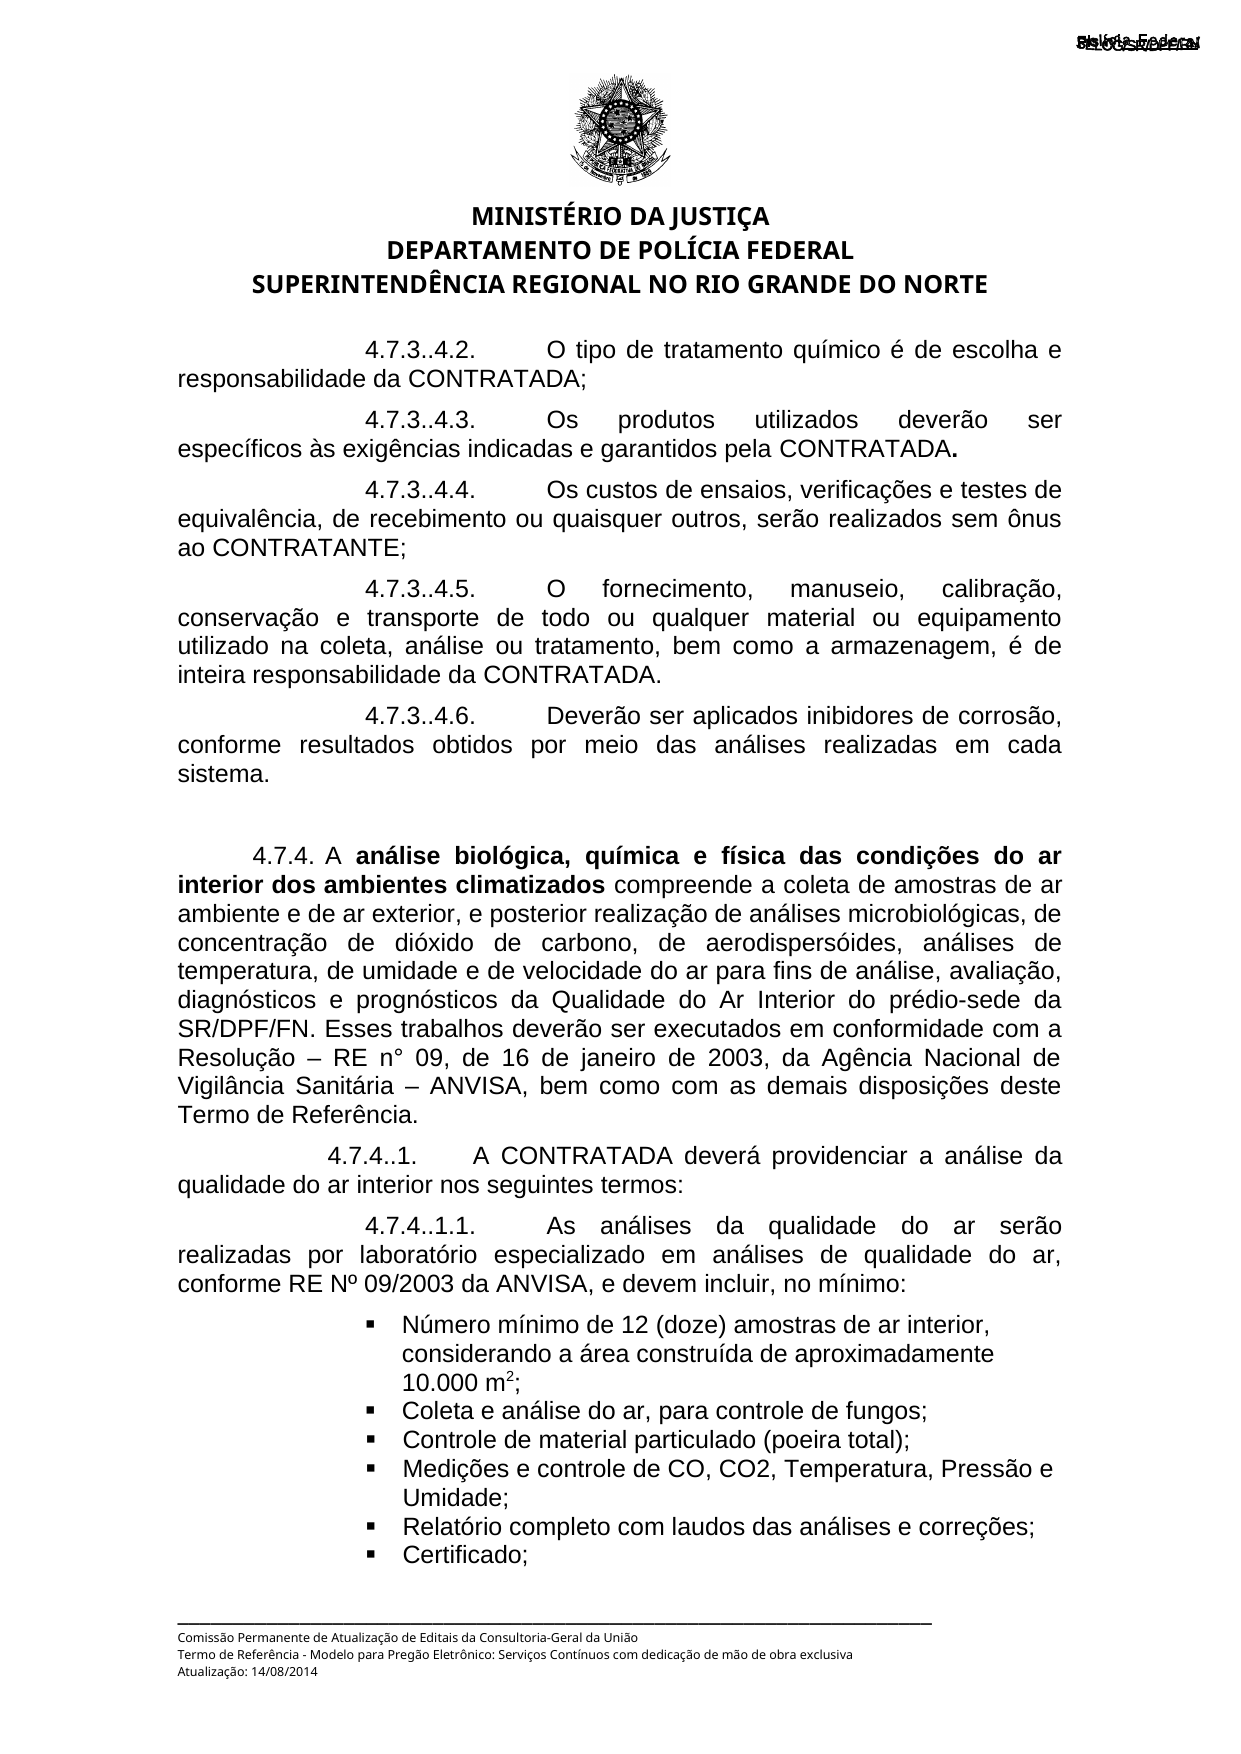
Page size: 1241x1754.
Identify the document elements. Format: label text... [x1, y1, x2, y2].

list Relatório completo com laudos das análises e correções; [365, 1512, 1063, 1541]
list A CONTRATADA deverá providenciar a análise da qualidade do ar interior nos seguintes termos: [177, 1141, 1063, 1199]
list As análises da qualidade do ar serão realizadas por laboratório especializado em análises de qualidade do ar, conforme RE Nº 09/2003 da ANVISA, e devem incluir, no mínimo: [177, 1211, 1063, 1297]
list Número mínimo de 12 (doze) amostras de ar interior, considerando a área construída de aproximadamente 10.000 m2; [364, 1310, 1063, 1396]
list Deverão ser aplicados inibidores de corrosão, conforme resultados obtidos por meio das análises realizadas em cada sistema. [177, 701, 1063, 787]
list Controle de material particulado (poeira total); [365, 1425, 1063, 1454]
list Certificado; [365, 1541, 1063, 1569]
list O tipo de tratamento químico é de escolha e responsabilidade da CONTRATADA; [177, 335, 1063, 392]
list O fornecimento, manuseio, calibração, conservação e transporte de todo ou qualquer material ou equipamento utilizado na coleta, análise ou tratamento, bem como a armazenagem, é de inteira responsabilidade da CONTRATADA. [177, 574, 1063, 689]
list A análise biológica, química e física das condições do ar interior dos ambientes climatizados compreende a coleta de amostras de ar ambiente e de ar exterior, e posterior realização de análises microbiológicas, de concentração de dióxido de carbono, de aerodispersóides, análises de temperatura, de umidade e de velocidade do ar para fins de análise, avaliação, diagnósticos e prognósticos da Qualidade do Ar Interior do prédio-sede da SR/DPF/FN. Esses trabalhos deverão ser executados em conformidade com a Resolução – RE n° 09, de 16 de janeiro de 2003, da Agência Nacional de Vigilância Sanitária – ANVISA, bem como com as demais disposições deste Termo de Referência. [177, 841, 1063, 1129]
list Os custos de ensaios, verificações e testes de equivalência, de recebimento ou quaisquer outros, serão realizados sem ônus ao CONTRATANTE; [177, 475, 1063, 561]
list Medições e controle de CO, CO2, Temperatura, Pressão e Umidade; [365, 1454, 1063, 1512]
picture [568, 73, 672, 187]
list Os produtos utilizados deverão ser específicos às exigências indicadas e garantidos pela CONTRATADA. [177, 405, 1063, 462]
list Coleta e análise do ar, para controle de fungos; [364, 1396, 1063, 1425]
